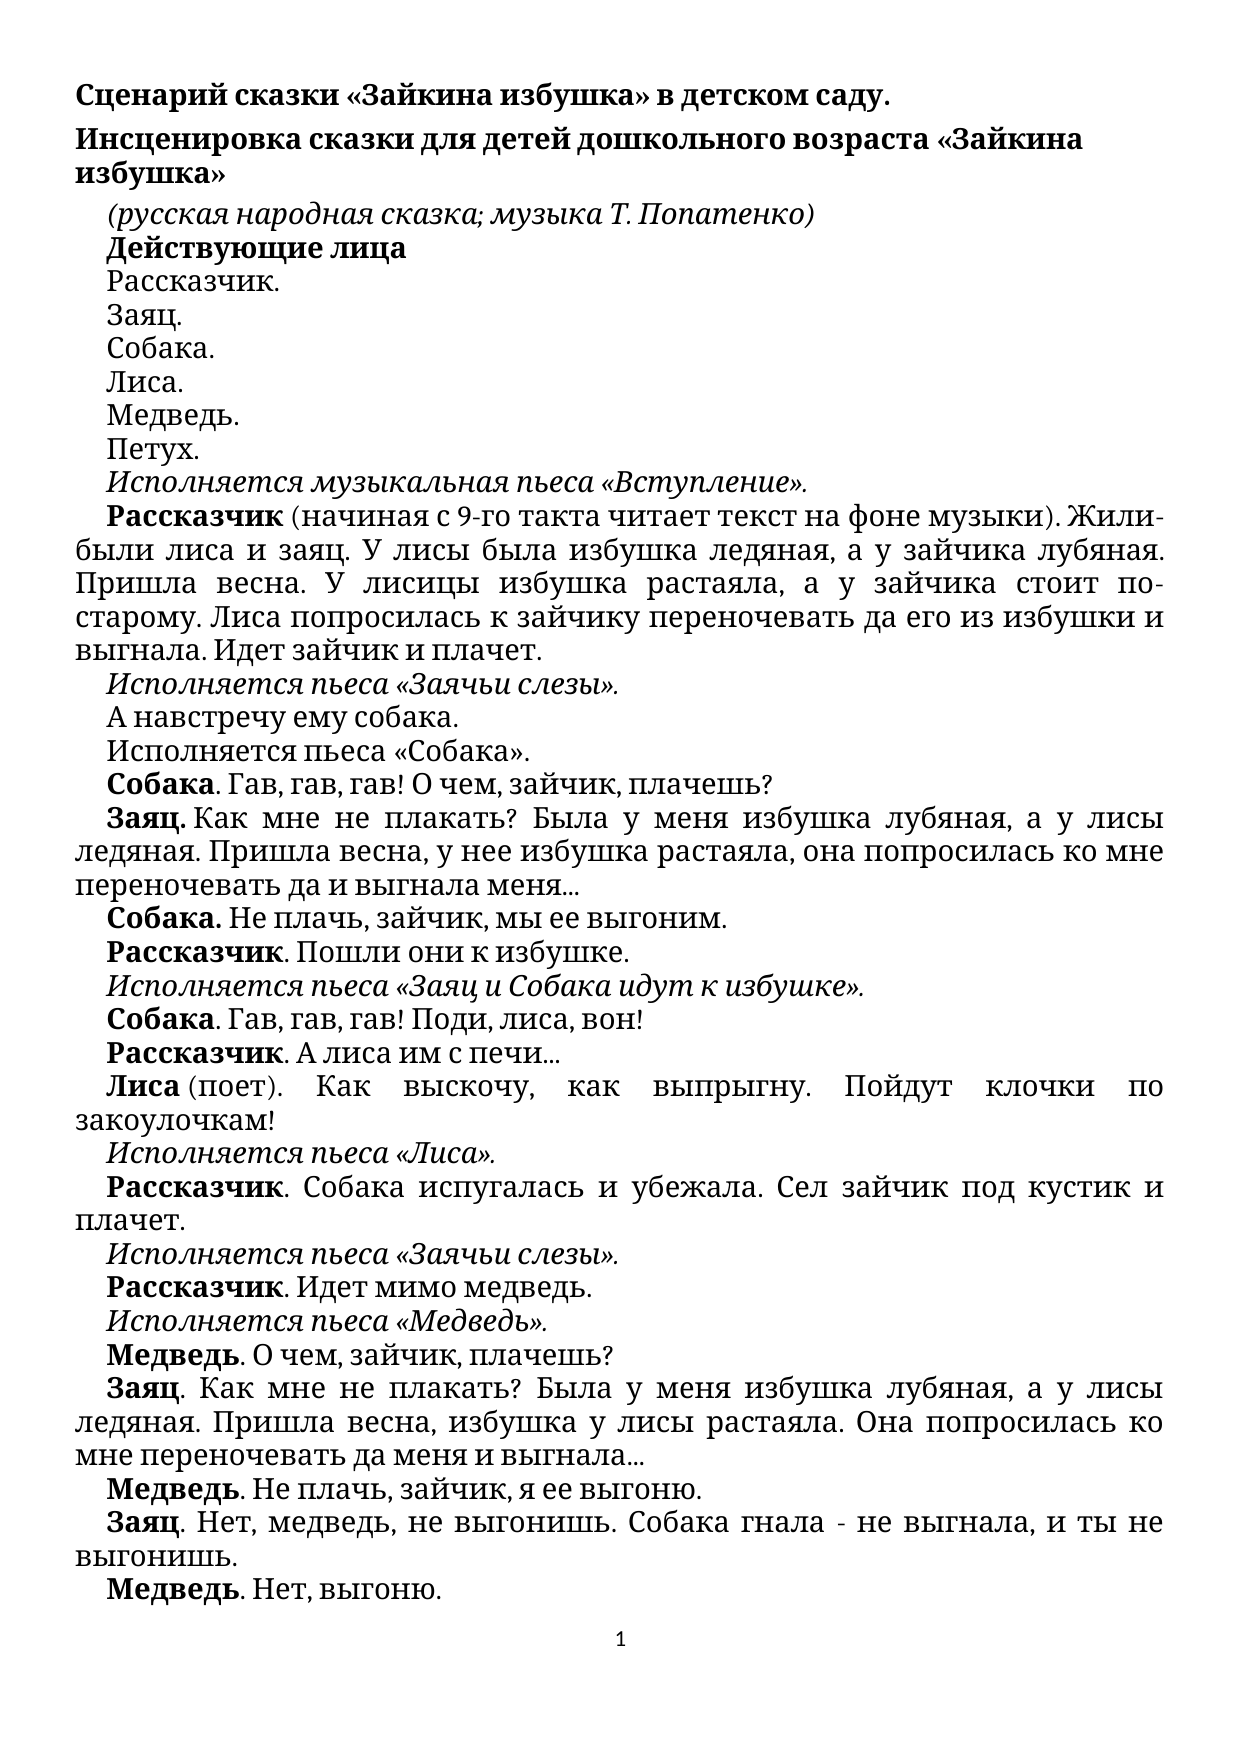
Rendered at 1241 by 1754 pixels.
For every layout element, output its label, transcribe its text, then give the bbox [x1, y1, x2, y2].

text Инсценировка сказки для детей дошкольного возраста «Зайкина избушка» [75, 123, 1165, 191]
text Заяц. [75, 299, 1165, 332]
text Сценарий сказки «Зайкина избушка» в детском саду. [75, 75, 1165, 112]
text (русская народная сказка; музыка Т. Попатенко) [75, 198, 1165, 232]
text Медведь. Не плачь, зайчик, я ее выгоню. [75, 1473, 1165, 1506]
text Рассказчик. Идет мимо медведь. [75, 1272, 1165, 1305]
text Рассказчик. А лиса им с печи... [75, 1037, 1165, 1070]
text Рассказчик (начиная с 9-го такта читает текст на фоне музыки). Жили-были лиса и заяц. У лисы была избушка ледяная, а у зайчика лубяная. Пришла весна. У лисицы избушка растаяла, а у зайчика стоит по-старому. Лиса попросилась к зайчику переночевать да его из избушки и выгнала. Идет зайчик и плачет. [75, 500, 1165, 668]
text Собака. Гав, гав, гав! О чем, зайчик, плачешь? [75, 768, 1165, 802]
text Исполняется пьеса «Собака». [75, 735, 1165, 768]
text Исполняется пьеса «Лиса». [75, 1137, 1165, 1171]
text Исполняется музыкальная пьеса «Вступление». [75, 467, 1165, 500]
text Исполняется пьеса «Заячьи слезы». [75, 668, 1165, 701]
text Рассказчик. Собака испугалась и убежала. Сел зайчик под кустик и плачет. [75, 1171, 1165, 1238]
text Заяц. Как мне не плакать? Была у меня избушка лубяная, а у лисы ледяная. Пришла весна, избушка у лисы растаяла. Она попросилась ко мне переночевать да меня и выгнала... [75, 1372, 1165, 1473]
text Исполняется пьеса «Медведь». [75, 1305, 1165, 1339]
text Медведь. Нет, выгоню. [75, 1573, 1165, 1607]
text Собака. [75, 332, 1165, 366]
text Лиса (поет). Как выскочу, как выпрыгну. Пойдут клочки по закоулочкам! [75, 1070, 1165, 1137]
text Заяц. Нет, медведь, не выгонишь. Собака гнала - не выгнала, и ты не выгонишь. [75, 1506, 1165, 1573]
text А навстречу ему собака. [75, 701, 1165, 735]
text Действующие лица [75, 232, 1165, 265]
text Исполняется пьеса «Заяц и Собака идут к избушке». [75, 970, 1165, 1003]
text Собака. Гав, гав, гав! Поди, лиса, вон! [75, 1003, 1165, 1037]
text Петух. [75, 433, 1165, 467]
text Медведь. [75, 399, 1165, 433]
text Рассказчик. [75, 265, 1165, 299]
text Заяц. Как мне не плакать? Была у меня избушка лубяная, а у лисы ледяная. Пришла весна, у нее избушка растаяла, она попросилась ко мне переночевать да и выгнала меня... [75, 802, 1165, 903]
text Исполняется пьеса «Заячьи слезы». [75, 1238, 1165, 1272]
text Медведь. О чем, зайчик, плачешь? [75, 1339, 1165, 1372]
text Рассказчик. Пошли они к избушке. [75, 936, 1165, 970]
text Собака. Не плачь, зайчик, мы ее выгоним. [75, 903, 1165, 936]
text Лиса. [75, 366, 1165, 399]
